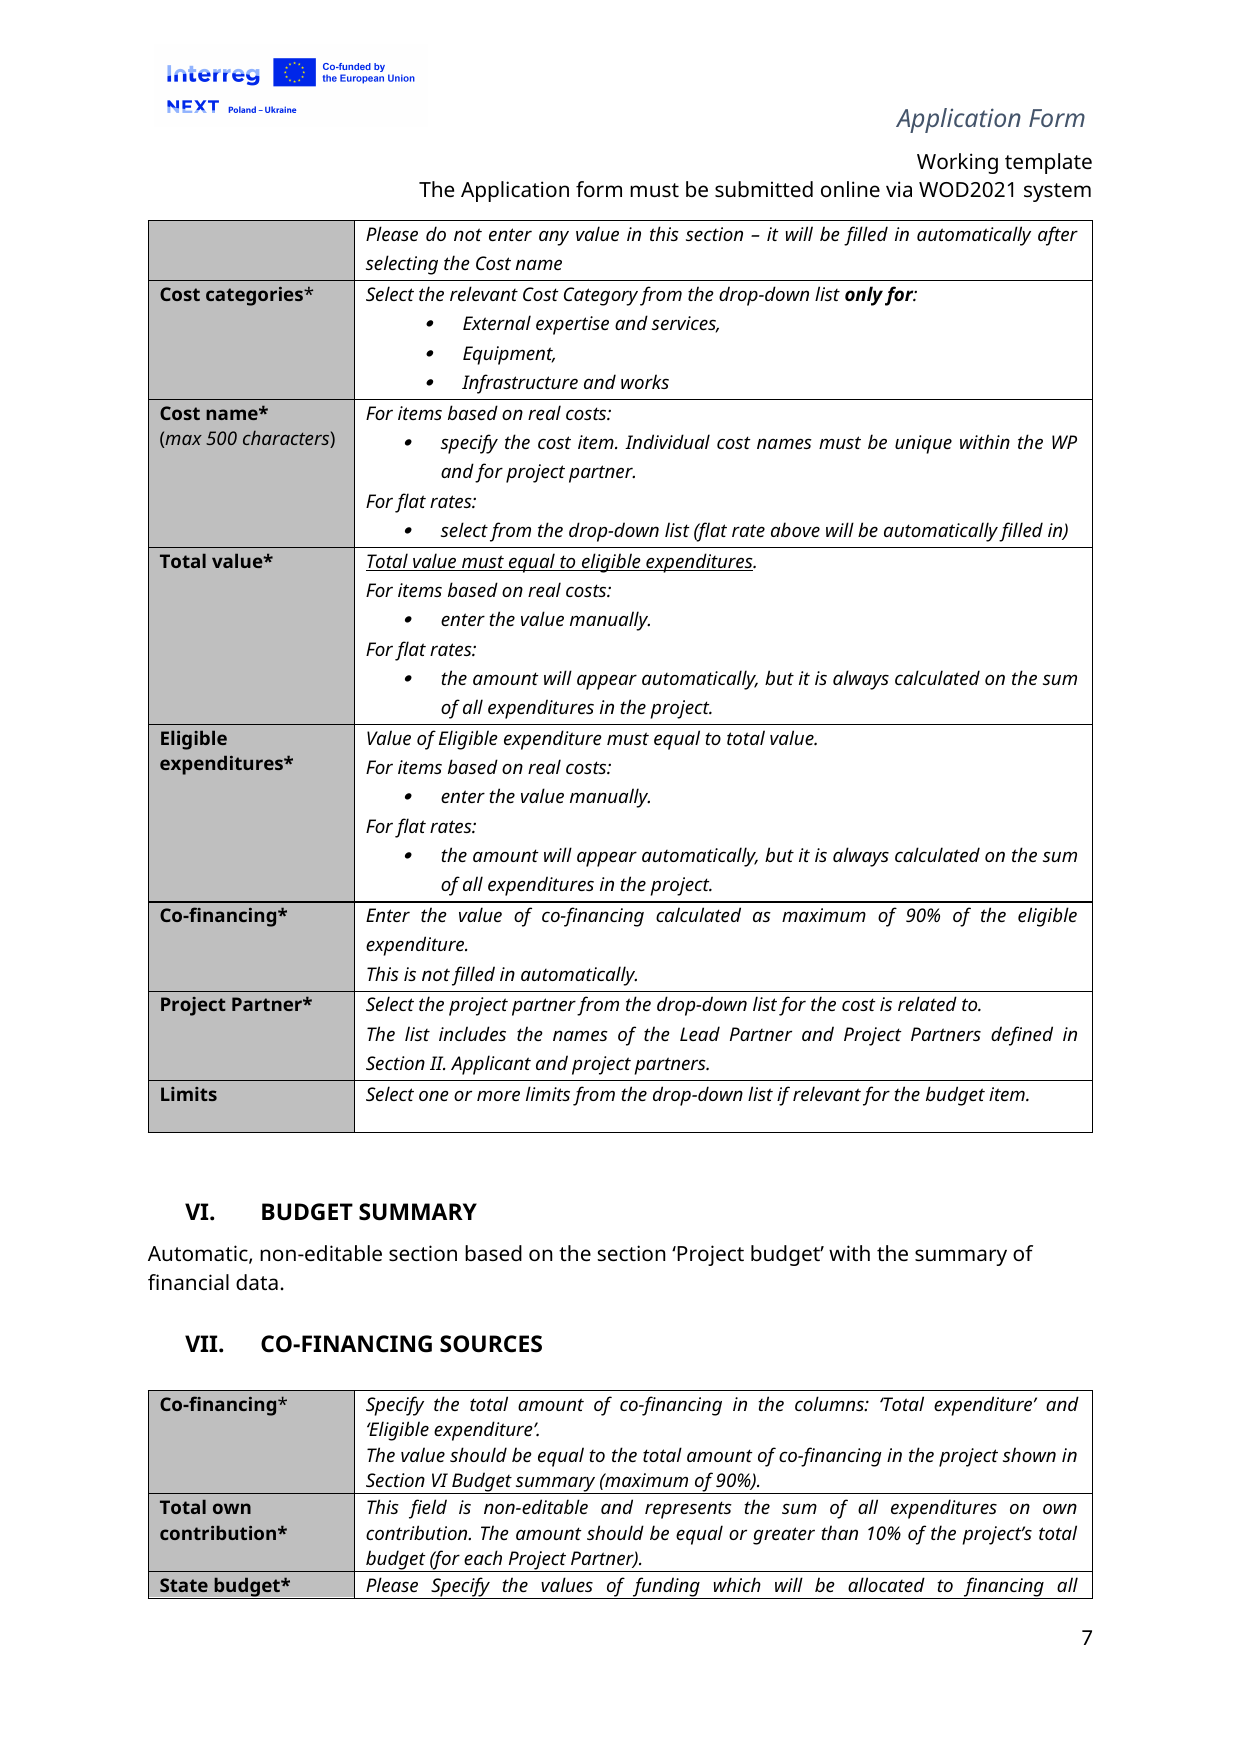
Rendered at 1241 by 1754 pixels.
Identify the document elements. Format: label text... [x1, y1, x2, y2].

table_cell This field is non-editable and represents the sum of all expenditures on own contribution. The amount should be equal or greater than 10% of the project’s total budget (for each Project Partner). [355, 1494, 1092, 1571]
table_cell Limits [149, 1081, 354, 1132]
table_cell Project Partner* [149, 992, 354, 1080]
table_cell Select the relevant Cost Category from the drop-down list only for: External expertise and services, Equipment, Infrastructure and works [355, 281, 1092, 399]
table_cell Total value* [149, 548, 354, 724]
list CO-FINANCING SOURCES [185, 1328, 1093, 1359]
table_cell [355, 1572, 1092, 1597]
table_cell Flat rate [149, 221, 354, 280]
table_cell For items based on real costs: specify the cost item. Individual cost names must be unique within the WP and for project partner. For flat rates: select from the drop-down list (flat rate above will be automatically filled in) [355, 400, 1092, 547]
text Automatic, non-editable section based on the section ‘Project budget’ with the summary of financial data. [148, 1239, 1093, 1296]
list BUDGET SUMMARY [185, 1196, 1093, 1227]
table_cell Cost categories* [149, 281, 354, 399]
table_cell Select the project partner from the drop-down list for the cost is related to. The list includes the names of the Lead Partner and Project Partners defined in Section II. Applicant and project partners. [355, 992, 1092, 1080]
picture [153, 44, 429, 127]
table_header Co-financing* [149, 1391, 354, 1493]
table_cell State budget* [149, 1572, 354, 1597]
table_cell Enter the value of co-financing calculated as maximum of 90% of the eligible expenditure. This is not filled in automatically. [355, 903, 1092, 991]
table_cell Total value must equal to eligible expenditures. For items based on real costs: enter the value manually. For flat rates: the amount will appear automatically, but it is always calculated on the sum of all expenditures in the project. [355, 548, 1092, 724]
table_cell Eligible expenditures* [149, 725, 354, 901]
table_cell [355, 221, 1092, 280]
table_cell Total own contribution* [149, 1494, 354, 1571]
table_cell Value of Eligible expenditure must equal to total value. For items based on real costs: enter the value manually. For flat rates: the amount will appear automatically, but it is always calculated on the sum of all expenditures in the project. [355, 725, 1092, 901]
table_cell Select one or more limits from the drop-down list if relevant for the budget item. [355, 1081, 1092, 1132]
table_cell Co-financing* [149, 903, 354, 991]
table_header Specify the total amount of co-financing in the columns: ‘Total expenditure’ and ‘Eligible expenditure’. The value should be equal to the total amount of co-financing in the project shown in Section VI Budget summary (maximum of 90%). [355, 1391, 1092, 1493]
table_cell Cost name* (max 500 characters) [149, 400, 354, 547]
